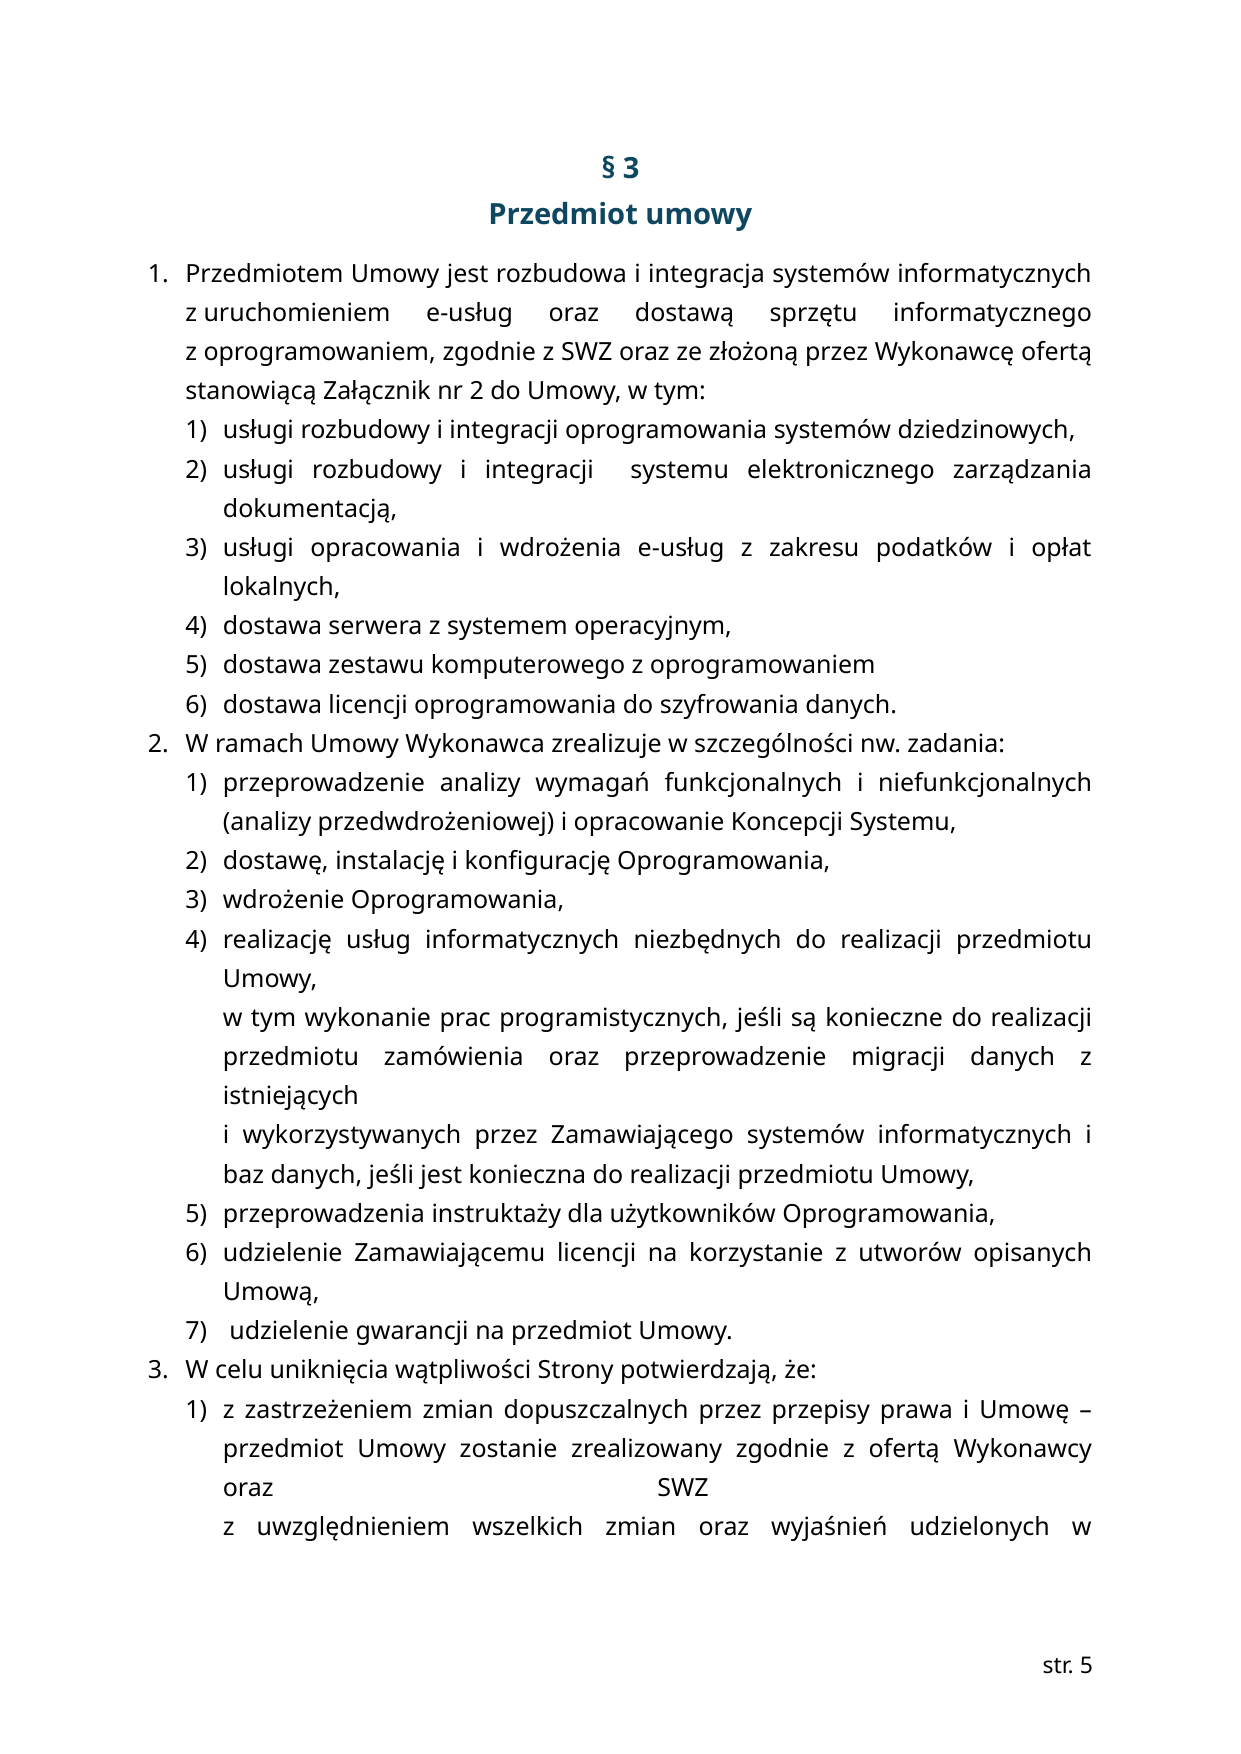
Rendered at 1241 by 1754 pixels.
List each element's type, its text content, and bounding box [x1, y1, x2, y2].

subtitle § 3 Przedmiot umowy [148, 148, 1093, 233]
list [185, 1391, 1093, 1543]
list przeprowadzenie analizy wymagań funkcjonalnych i niefunkcjonalnych (analizy przedwdrożeniowej) i opracowanie Koncepcji Systemu, [185, 765, 1093, 838]
list przeprowadzenia instruktaży dla użytkowników Oprogramowania, [185, 1196, 1093, 1229]
list W celu uniknięcia wątpliwości Strony potwierdzają, że: [148, 1352, 1093, 1386]
list udzielenie gwarancji na przedmiot Umowy. [185, 1313, 1093, 1347]
list usługi opracowania i wdrożenia e-usług z zakresu podatków i opłat lokalnych, [185, 530, 1093, 603]
list udzielenie Zamawiającemu licencji na korzystanie z utworów opisanych Umową, [185, 1235, 1093, 1308]
list dostawa licencji oprogramowania do szyfrowania danych. [185, 686, 1093, 720]
list realizację usług informatycznych niezbędnych do realizacji przedmiotu Umowy, w tym wykonanie prac programistycznych, jeśli są konieczne do realizacji przedmiotu zamówienia oraz przeprowadzenie migracji danych z istniejących i wykorzystywanych przez Zamawiającego systemów informatycznych i baz danych, jeśli jest konieczna do realizacji przedmiotu Umowy, [185, 921, 1093, 1190]
list dostawa serwera z systemem operacyjnym, [185, 608, 1093, 642]
list dostawę, instalację i konfigurację Oprogramowania, [185, 843, 1093, 877]
list W ramach Umowy Wykonawca zrealizuje w szczególności nw. zadania: [148, 726, 1093, 759]
list dostawa zestawu komputerowego z oprogramowaniem [185, 647, 1093, 681]
list usługi rozbudowy i integracji oprogramowania systemów dziedzinowych, [185, 412, 1093, 446]
list Przedmiotem Umowy jest rozbudowa i integracja systemów informatycznych z uruchomieniem e-usług oraz dostawą sprzętu informatycznego z oprogramowaniem, zgodnie z SWZ oraz ze złożoną przez Wykonawcę ofertą stanowiącą Załącznik nr 2 do Umowy, w tym: [148, 256, 1093, 407]
list usługi rozbudowy i integracji systemu elektronicznego zarządzania dokumentacją, [185, 451, 1093, 524]
list wdrożenie Oprogramowania, [185, 882, 1093, 916]
